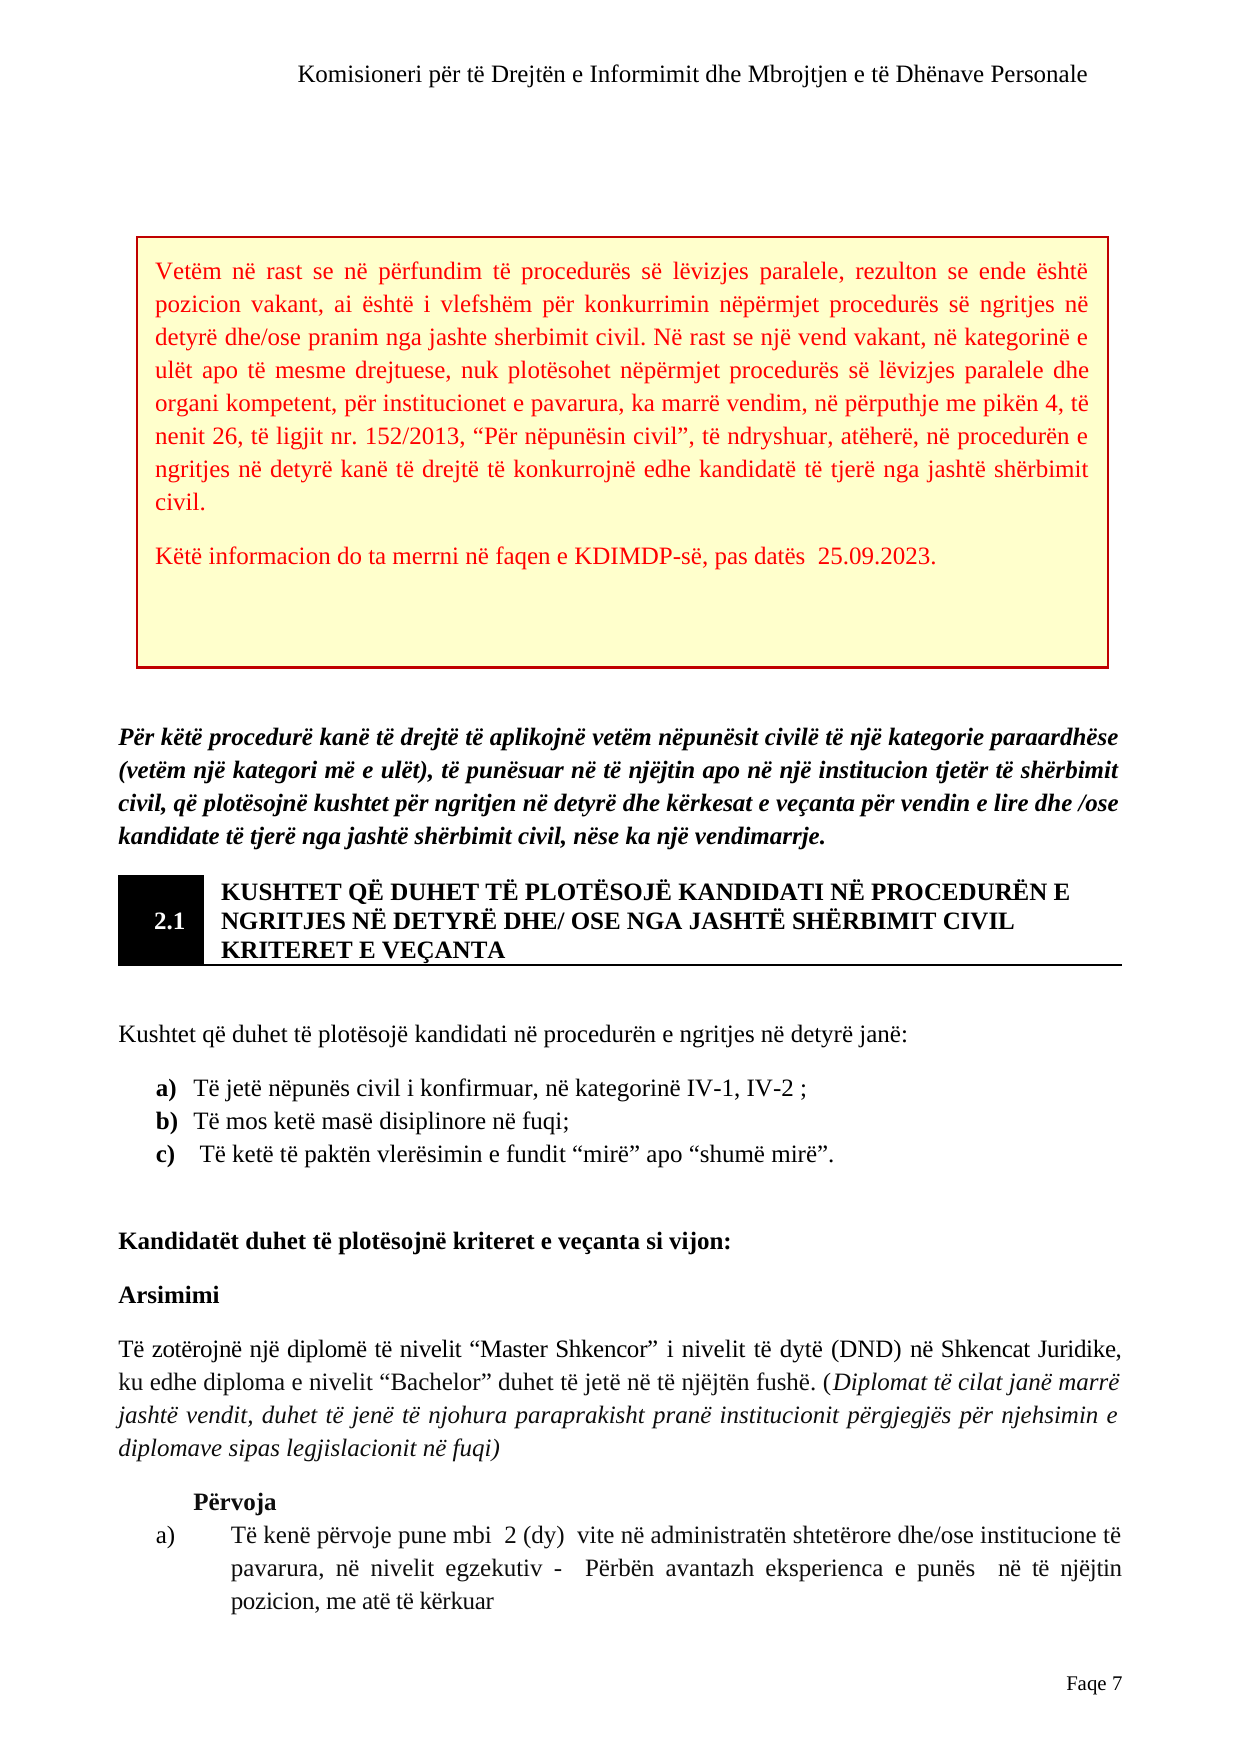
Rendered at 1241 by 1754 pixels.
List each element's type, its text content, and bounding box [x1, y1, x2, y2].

list Të mos ketë masë disiplinore në fuqi; [156, 1106, 1122, 1135]
table_header 2.1 [120, 878, 202, 964]
text Kandidatët duhet të plotësojnë kriteret e veçanta si vijon: [118, 1226, 1122, 1255]
list Përvoja [193, 1487, 1122, 1516]
text Për këtë procedurë kanë të drejtë të aplikojnë vetëm nëpunësit civilë të një kategorie paraardhëse (vetëm një kategori më e ulët), të punësuar në të njëjtin apo në një institucion tjetër të shërbimit civil, që plotësojnë kushtet për ngritjen në detyrë dhe kërkesat e veçanta për vendin e lire dhe /ose kandidate të tjerë nga jashtë shërbimit civil, nëse ka një vendimarrje. [118, 722, 1122, 850]
text Arsimimi [118, 1280, 1122, 1309]
table_header Vetëm në rast se në përfundim të procedurës së lëvizjes paralele, rezulton se ende është pozicion vakant, ai është i vlefshëm për konkurrimin nëpërmjet procedurës së ngritjes në detyrë dhe/ose pranim nga jashte sherbimit civil. Në rast se një vend vakant, në kategorinë e ulët apo të mesme drejtuese, nuk plotësohet nëpërmjet procedurës së lëvizjes paralele dhe organi kompetent, për institucionet e pavarura, ka marrë vendim, në përputhje me pikën 4, të nenit 26, të ligjit nr. 152/2013, “Për nëpunësin civil”, të ndryshuar, atëherë, në procedurën e ngritjes në detyrë kanë të drejtë të konkurrojnë edhe kandidatë të tjerë nga jashtë shërbimit civil. Këtë informacion do ta merrni në faqen e KDIMDP-së, pas datës 25.09.2023. [138, 238, 1107, 666]
table_header KUSHTET QË DUHET TË PLOTËSOJË KANDIDATI NË PROCEDURËN E NGRITJES NË DETYRË DHE/ OSE NGA JASHTË SHËRBIMIT CIVIL KRITERET E VEÇANTA [204, 875, 1122, 964]
list Të kenë përvoje pune mbi 2 (dy) vite në administratën shtetërore dhe/ose institucione të pavarura, në nivelit egzekutiv - Përbën avantazh eksperienca e punës në të njëjtin pozicion, me atë të kërkuar [156, 1520, 1122, 1615]
text Kushtet që duhet të plotësojë kandidati në procedurën e ngritjes në detyrë janë: [118, 1019, 1122, 1048]
list Të jetë nëpunës civil i konfirmuar, në kategorinë IV-1, IV-2 ; [156, 1073, 1122, 1102]
list Të ketë të paktën vlerësimin e fundit “mirë” apo “shumë mirë”. [156, 1139, 1122, 1168]
text Të zotërojnë një diplomë të nivelit “Master Shkencor” i nivelit të dytë (DND) në Shkencat Juridike, ku edhe diploma e nivelit “Bachelor” duhet të jetë në të njëjtën fushë. (Diplomat të cilat janë marrë jashtë vendit, duhet të jenë të njohura paraprakisht pranë institucionit përgjegjës për njehsimin e diplomave sipas legjislacionit në fuqi) [118, 1334, 1122, 1462]
